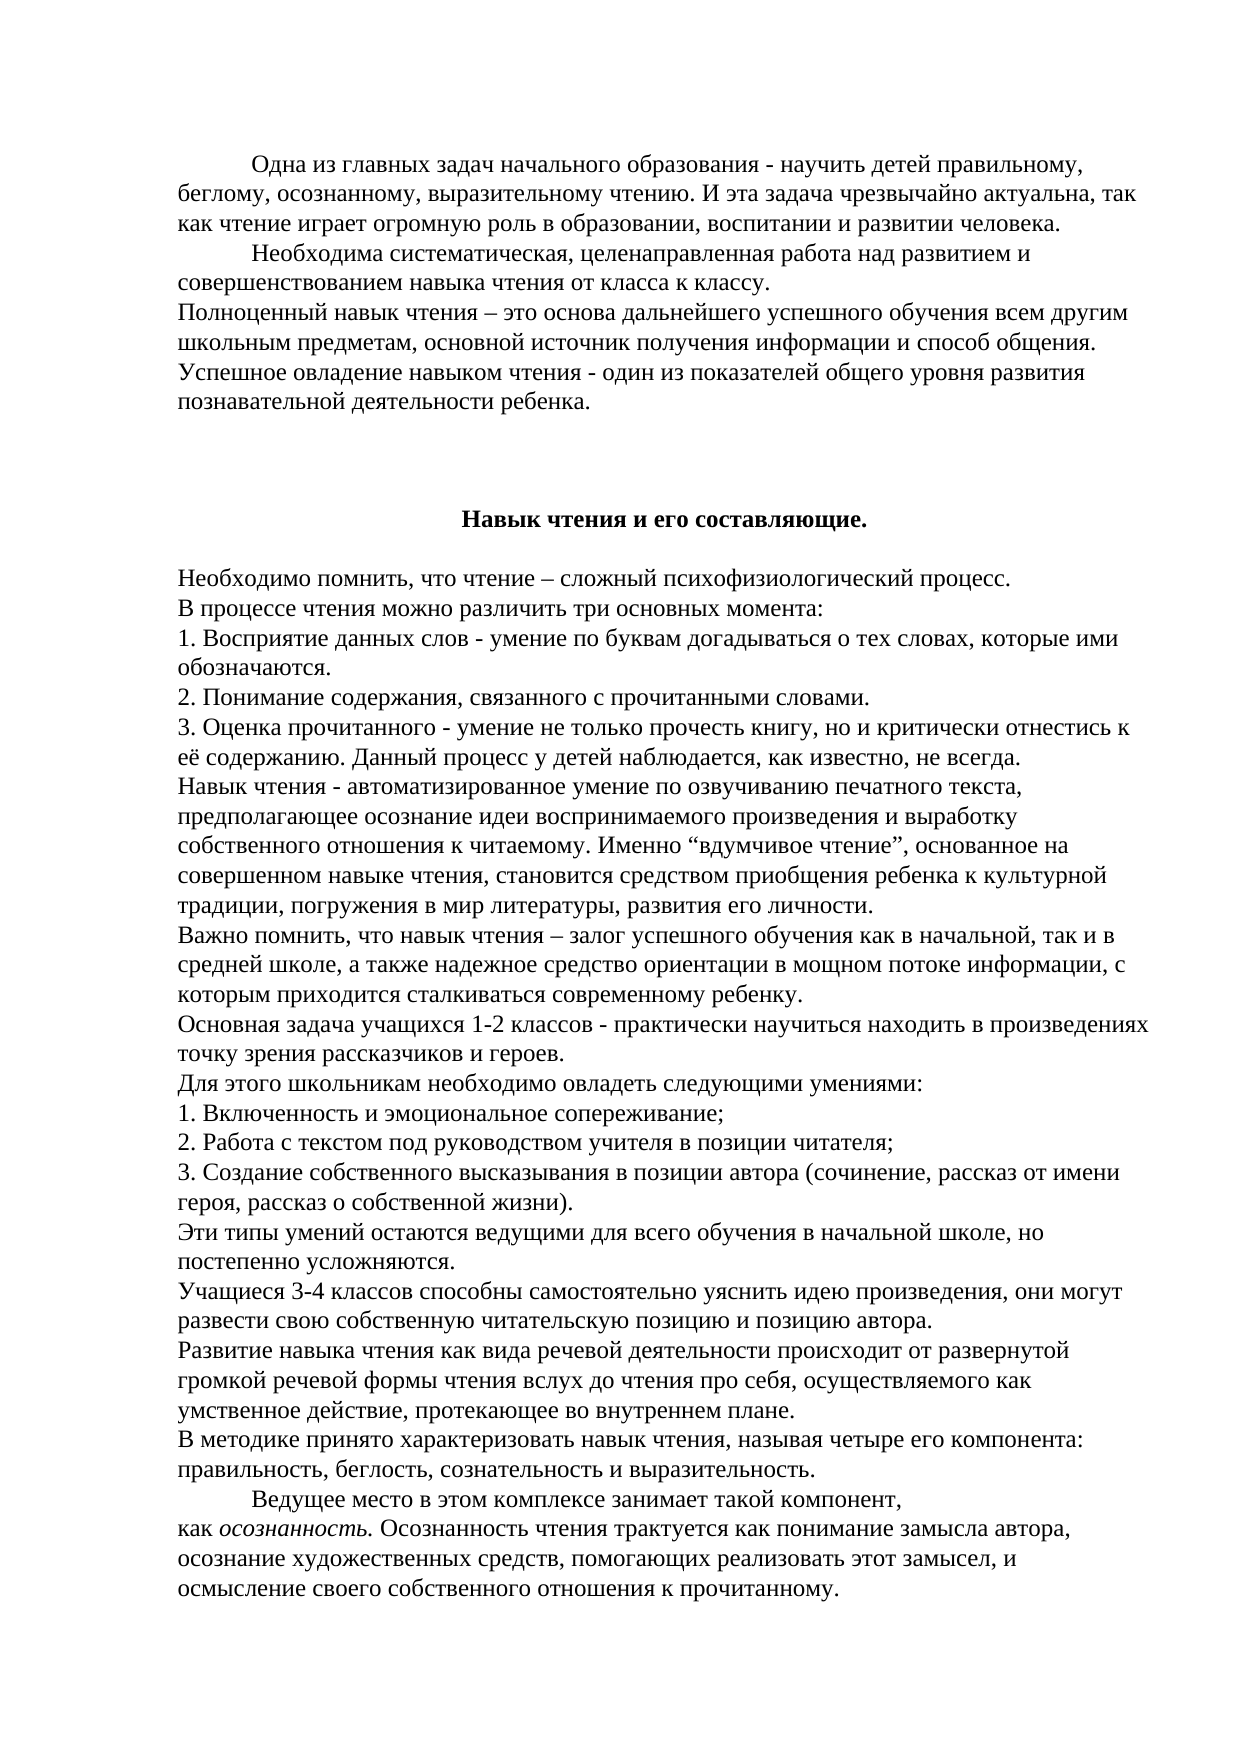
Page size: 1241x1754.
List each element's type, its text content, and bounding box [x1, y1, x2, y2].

text Навык чтения - автоматизированное умение по озвучиванию печатного текста, предполагающее осознание идеи воспринимаемого произведения и выработку собственного отношения к читаемому. Именно “вдумчивое чтение”, основанное на совершенном навыке чтения, становится средством приобщения ребенка к культурной традиции, погружения в мир литературы, развития его личности. [177, 770, 1152, 919]
text Ведущее место в этом комплексе занимает такой компонент, как осознанность. Осознанность чтения трактуется как понимание замысла автора, осознание художественных средств, помогающих реализовать этот замысел, и осмысление своего собственного отношения к прочитанному. [177, 1483, 1152, 1602]
text Навык чтения и его составляющие. [177, 504, 1152, 533]
text Одна из главных задач начального образования - научить детей правильному, беглому, осознанному, выразительному чтению. И эта задача чрезвычайно актуальна, так как чтение играет огромную роль в образовании, воспитании и развитии человека. [177, 148, 1152, 237]
text 1. Восприятие данных слов - умение по буквам догадываться о тех словах, которые ими обозначаются. [177, 622, 1152, 681]
text 2. Работа с текстом под руководством учителя в позиции читателя; [177, 1127, 1152, 1156]
text В процессе чтения можно различить три основных момента: [177, 592, 1152, 622]
text Важно помнить, что навык чтения – залог успешного обучения как в начальной, так и в средней школе, а также надежное средство ориентации в мощном потоке информации, с которым приходится сталкиваться современному ребенку. [177, 919, 1152, 1008]
text Успешное овладение навыком чтения - один из показателей общего уровня развития познавательной деятельности ребенка. [177, 356, 1152, 415]
text Основная задача учащихся 1-2 классов - практически научиться находить в произведениях точку зрения рассказчиков и героев. [177, 1008, 1152, 1067]
text 2. Понимание содержания, связанного с прочитанными словами. [177, 681, 1152, 711]
text 1. Включенность и эмоциональное сопереживание; [177, 1097, 1152, 1127]
text 3. Оценка прочитанного - умение не только прочесть книгу, но и критически отнестись к её содержанию. Данный процесс у детей наблюдается, как известно, не всегда. [177, 711, 1152, 770]
text Полноценный навык чтения – это основа дальнейшего успешного обучения всем другим школьным предметам, основной источник получения информации и способ общения. [177, 296, 1152, 356]
text Необходимо помнить, что чтение – сложный психофизиологический процесс. [177, 562, 1152, 592]
text Эти типы умений остаются ведущими для всего обучения в начальной школе, но постепенно усложняются. [177, 1216, 1152, 1275]
text Развитие навыка чтения как вида речевой деятельности происходит от развернутой громкой речевой формы чтения вслух до чтения про себя, осуществляемого как умственное действие, протекающее во внутреннем плане. [177, 1334, 1152, 1423]
text Необходима систематическая, целенаправленная работа над развитием и совершенствованием навыка чтения от класса к классу. [177, 237, 1152, 296]
text 3. Создание собственного высказывания в позиции автора (сочинение, рассказ от имени героя, рассказ о собственной жизни). [177, 1156, 1152, 1216]
text В методике принято характеризовать навык чтения, называя четыре его компонента: правильность, беглость, сознательность и выразительность. [177, 1423, 1152, 1483]
text Учащиеся 3-4 классов способны самостоятельно уяснить идею произведения, они могут развести свою собственную читательскую позицию и позицию автора. [177, 1275, 1152, 1334]
text Для этого школьникам необходимо овладеть следующими умениями: [177, 1067, 1152, 1097]
